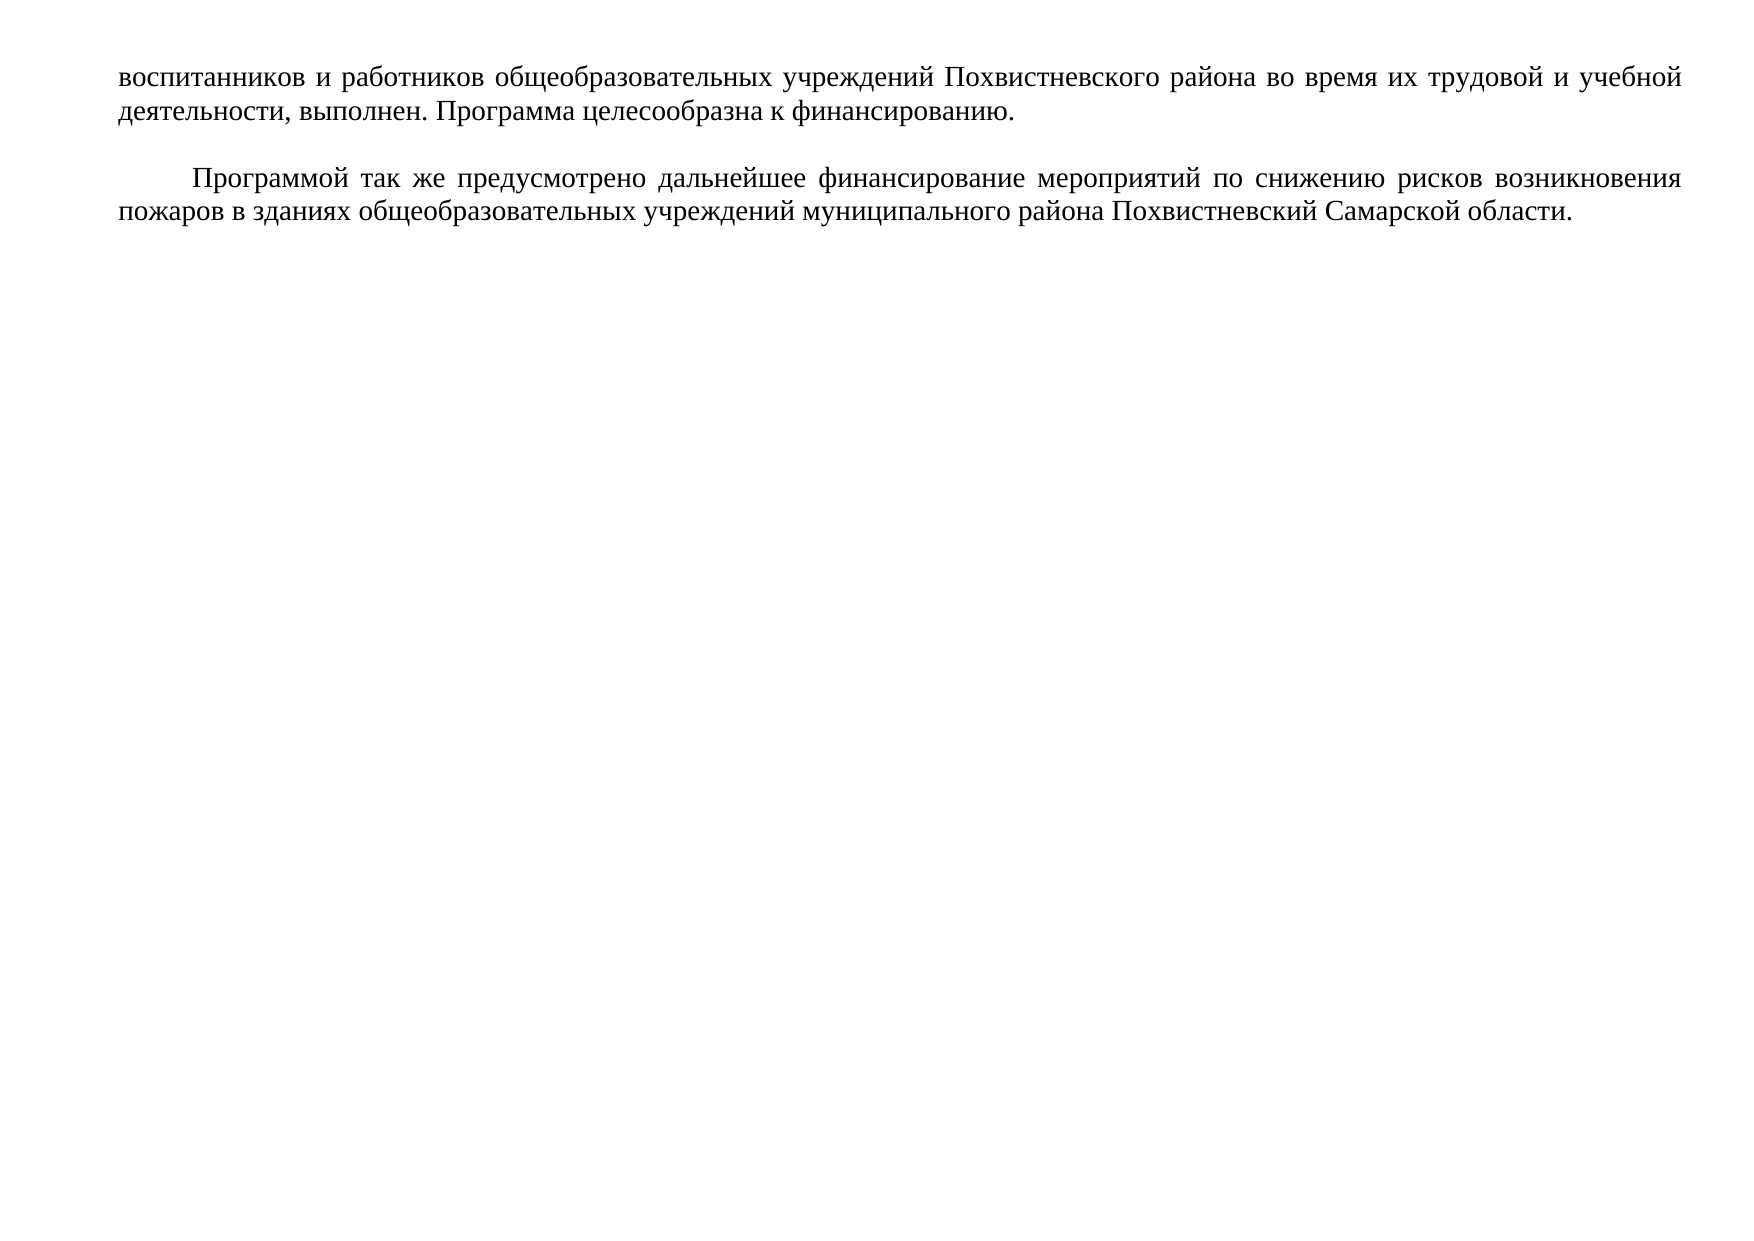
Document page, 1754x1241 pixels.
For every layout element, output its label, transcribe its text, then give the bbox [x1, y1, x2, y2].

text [118, 59, 1683, 126]
text Программой так же предусмотрено дальнейшее финансирование мероприятий по снижению рисков возникновения пожаров в зданиях общеобразовательных учреждений муниципального района Похвистневский Самарской области. [118, 160, 1683, 227]
